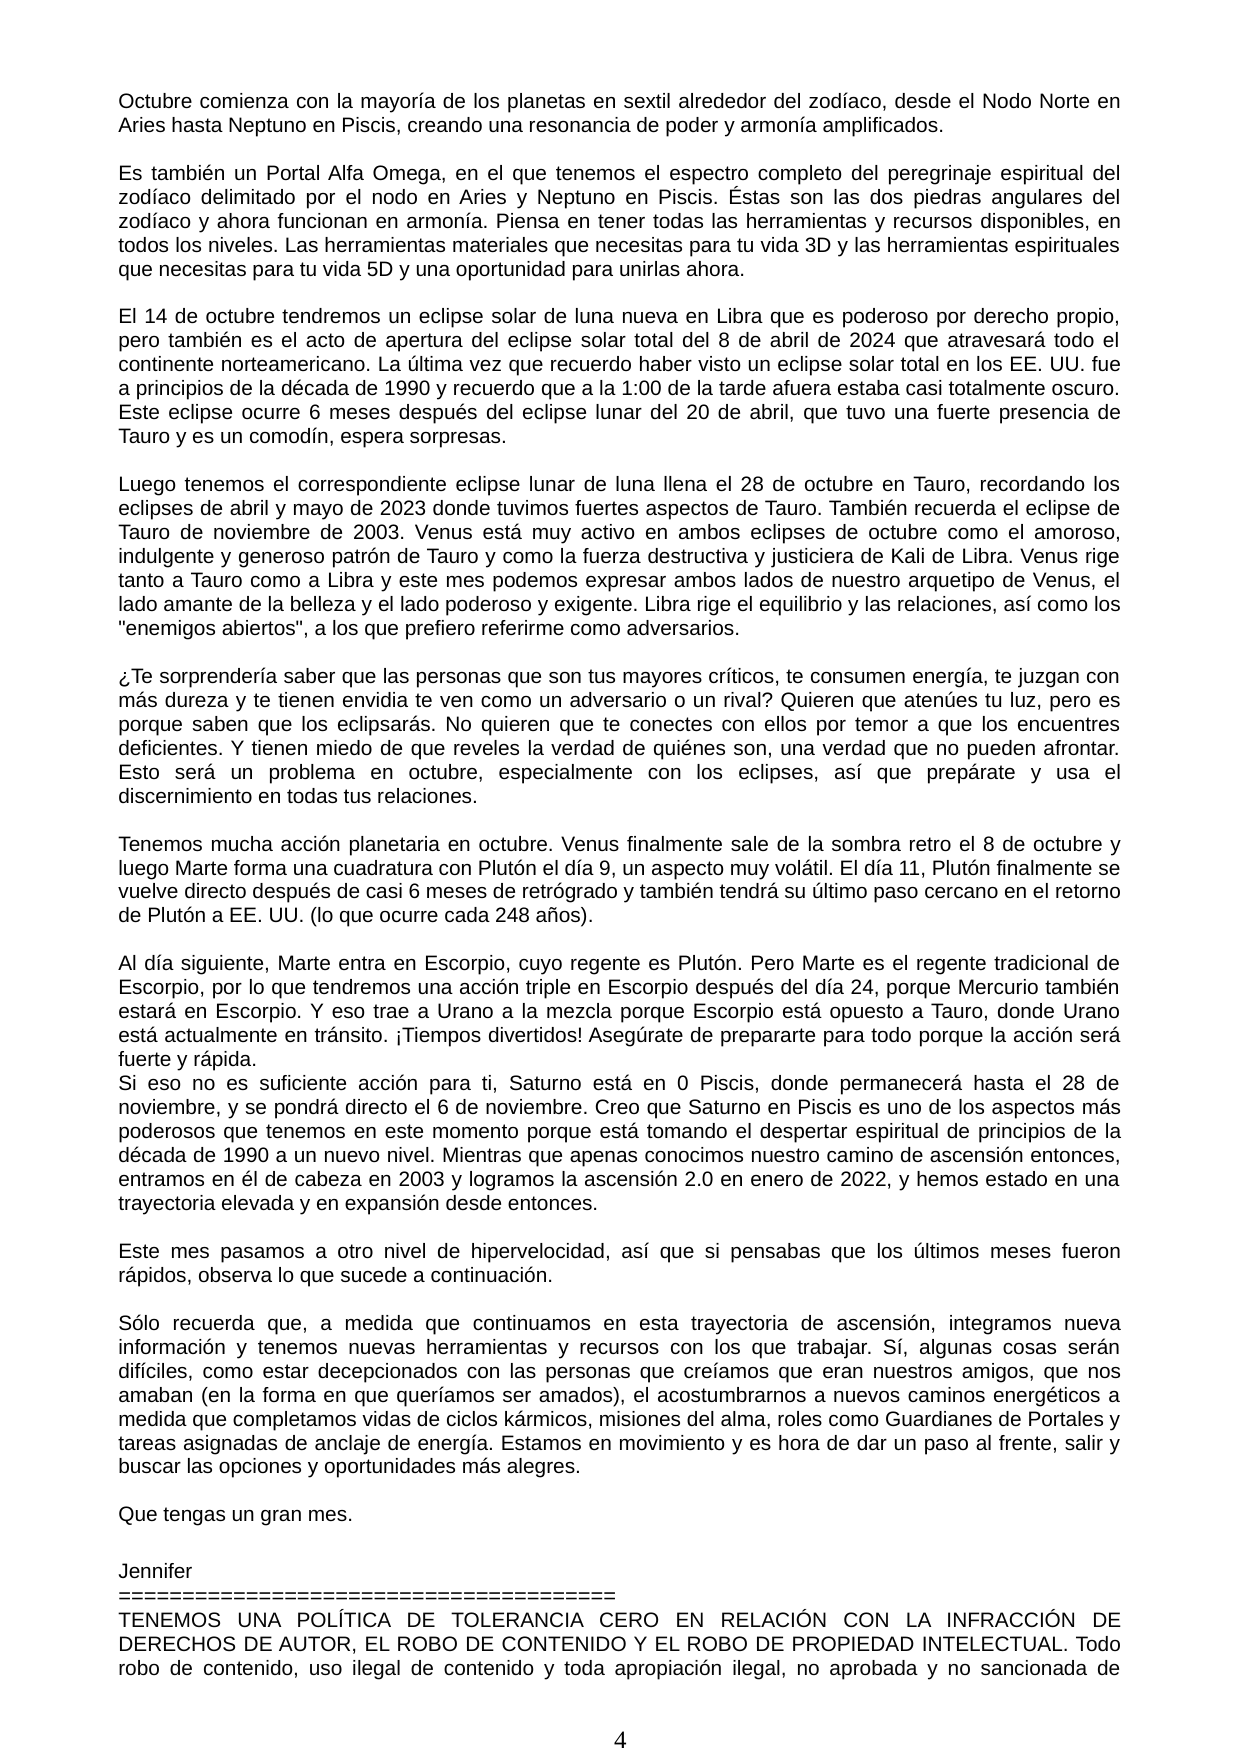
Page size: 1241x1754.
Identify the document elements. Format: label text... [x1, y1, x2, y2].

text Jennifer [118, 1526, 1122, 1583]
text Octubre comienza con la mayoría de los planetas en sextil alrededor del zodíaco, desde el Nodo Norte en Aries hasta Neptuno en Piscis, creando una resonancia de poder y armonía amplificados. [118, 89, 1122, 137]
text Si eso no es suficiente acción para ti, Saturno está en 0 Piscis, donde permanecerá hasta el 28 de noviembre, y se pondrá directo el 6 de noviembre. Creo que Saturno en Piscis es uno de los aspectos más poderosos que tenemos en este momento porque está tomando el despertar espiritual de principios de la década de 1990 a un nuevo nivel. Mientras que apenas conocimos nuestro camino de ascensión entonces, entramos en él de cabeza en 2003 y logramos la ascensión 2.0 en enero de 2022, y hemos estado en una trayectoria elevada y en expansión desde entonces. [118, 1071, 1122, 1215]
text El 14 de octubre tendremos un eclipse solar de luna nueva en Libra que es poderoso por derecho propio, pero también es el acto de apertura del eclipse solar total del 8 de abril de 2024 que atravesará todo el continente norteamericano. La última vez que recuerdo haber visto un eclipse solar total en los EE. UU. fue a principios de la década de 1990 y recuerdo que a la 1:00 de la tarde afuera estaba casi totalmente oscuro. Este eclipse ocurre 6 meses después del eclipse lunar del 20 de abril, que tuvo una fuerte presencia de Tauro y es un comodín, espera sorpresas. [118, 304, 1122, 448]
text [118, 1608, 1122, 1680]
text Es también un Portal Alfa Omega, en el que tenemos el espectro completo del peregrinaje espiritual del zodíaco delimitado por el nodo en Aries y Neptuno en Piscis. Éstas son las dos piedras angulares del zodíaco y ahora funcionan en armonía. Piensa en tener todas las herramientas y recursos disponibles, en todos los niveles. Las herramientas materiales que necesitas para tu vida 3D y las herramientas espirituales que necesitas para tu vida 5D y una oportunidad para unirlas ahora. [118, 161, 1122, 280]
text ======================================= [118, 1583, 1122, 1608]
text Que tengas un gran mes. [118, 1502, 1122, 1526]
text Al día siguiente, Marte entra en Escorpio, cuyo regente es Plutón. Pero Marte es el regente tradicional de Escorpio, por lo que tendremos una acción triple en Escorpio después del día 24, porque Mercurio también estará en Escorpio. Y eso trae a Urano a la mezcla porque Escorpio está opuesto a Tauro, donde Urano está actualmente en tránsito. ¡Tiempos divertidos! Asegúrate de prepararte para todo porque la acción será fuerte y rápida. [118, 951, 1122, 1071]
text Sólo recuerda que, a medida que continuamos en esta trayectoria de ascensión, integramos nueva información y tenemos nuevas herramientas y recursos con los que trabajar. Sí, algunas cosas serán difíciles, como estar decepcionados con las personas que creíamos que eran nuestros amigos, que nos amaban (en la forma en que queríamos ser amados), el acostumbrarnos a nuevos caminos energéticos a medida que completamos vidas de ciclos kármicos, misiones del alma, roles como Guardianes de Portales y tareas asignadas de anclaje de energía. Estamos en movimiento y es hora de dar un paso al frente, salir y buscar las opciones y oportunidades más alegres. [118, 1311, 1122, 1478]
text Luego tenemos el correspondiente eclipse lunar de luna llena el 28 de octubre en Tauro, recordando los eclipses de abril y mayo de 2023 donde tuvimos fuertes aspectos de Tauro. También recuerda el eclipse de Tauro de noviembre de 2003. Venus está muy activo en ambos eclipses de octubre como el amoroso, indulgente y generoso patrón de Tauro y como la fuerza destructiva y justiciera de Kali de Libra. Venus rige tanto a Tauro como a Libra y este mes podemos expresar ambos lados de nuestro arquetipo de Venus, el lado amante de la belleza y el lado poderoso y exigente. Libra rige el equilibrio y las relaciones, así como los "enemigos abiertos", a los que prefiero referirme como adversarios. [118, 472, 1122, 640]
text ¿Te sorprendería saber que las personas que son tus mayores críticos, te consumen energía, te juzgan con más dureza y te tienen envidia te ven como un adversario o un rival? Quieren que atenúes tu luz, pero es porque saben que los eclipsarás. No quieren que te conectes con ellos por temor a que los encuentres deficientes. Y tienen miedo de que reveles la verdad de quiénes son, una verdad que no pueden afrontar. Esto será un problema en octubre, especialmente con los eclipses, así que prepárate y usa el discernimiento en todas tus relaciones. [118, 664, 1122, 807]
text Este mes pasamos a otro nivel de hipervelocidad, así que si pensabas que los últimos meses fueron rápidos, observa lo que sucede a continuación. [118, 1239, 1122, 1287]
text Tenemos mucha acción planetaria en octubre. Venus finalmente sale de la sombra retro el 8 de octubre y luego Marte forma una cuadratura con Plutón el día 9, un aspecto muy volátil. El día 11, Plutón finalmente se vuelve directo después de casi 6 meses de retrógrado y también tendrá su último paso cercano en el retorno de Plutón a EE. UU. (lo que ocurre cada 248 años). [118, 831, 1122, 927]
